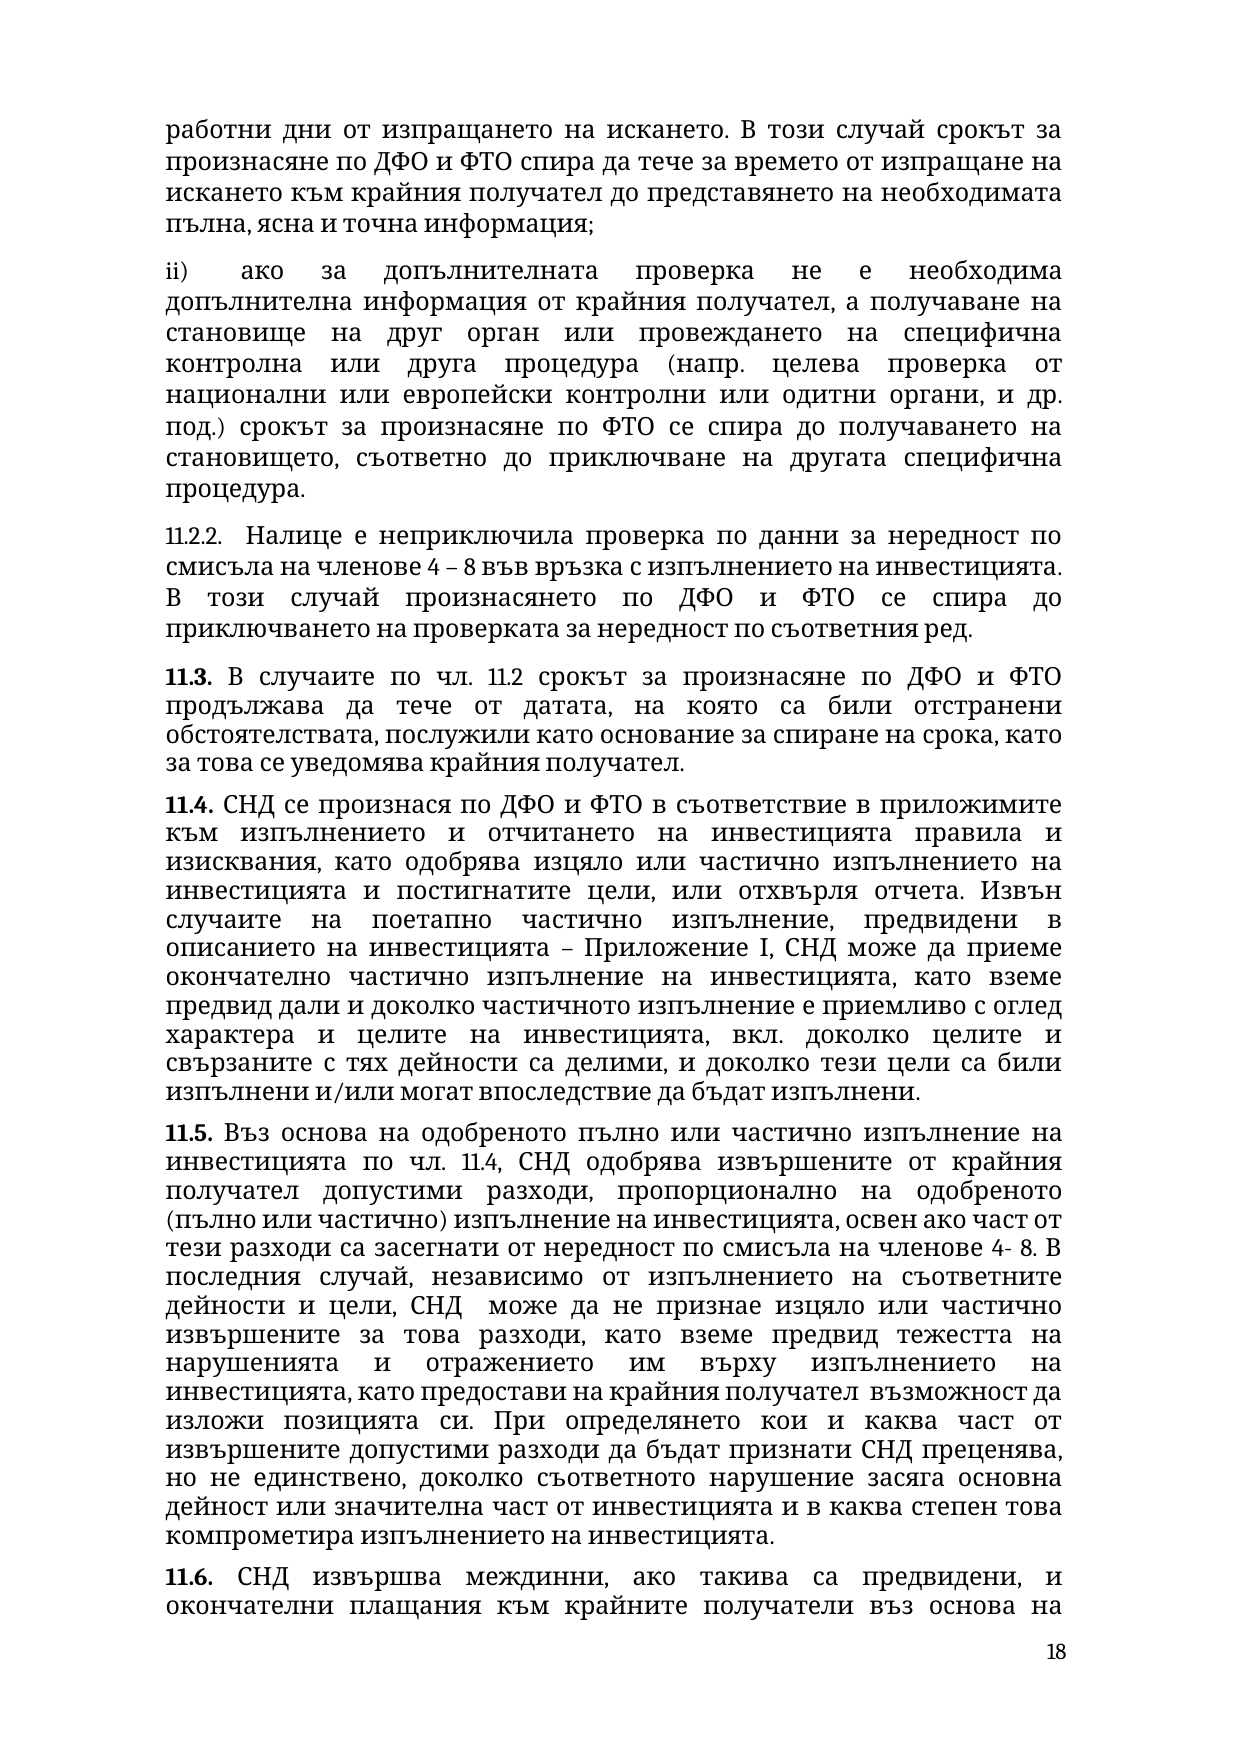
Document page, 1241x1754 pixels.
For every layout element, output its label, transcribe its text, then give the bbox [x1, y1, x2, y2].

text 11.2.2. Налице е неприключила проверка по данни за нередност по смисъла на членове 4 – 8 във връзка с изпълнението на инвестицията. В този случай произнасянето по ДФО и ФТО се спира до приключването на проверката за нередност по съответния ред. [165, 522, 1063, 644]
text 11.4. СНД се произнася по ДФО и ФТО в съответствие в приложимите към изпълнението и отчитането на инвестицията правила и изисквания, като одобрява изцяло или частично изпълнението на инвестицията и постигнатите цели, или отхвърля отчета. Извън случаите на поетапно частично изпълнение, предвидени в описанието на инвестицията – Приложение І, СНД може да приеме окончателно частично изпълнение на инвестицията, като вземе предвид дали и доколко частичното изпълнение е приемливо с оглед характера и целите на инвестицията, вкл. доколко целите и свързаните с тях дейности са делими, и доколко тези цели са били изпълнени и/или могат впоследствие да бъдат изпълнени. [165, 791, 1063, 1107]
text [165, 1563, 1063, 1621]
text 11.5. Въз основа на одобреното пълно или частично изпълнение на инвестицията по чл. 11.4, СНД одобрява извършените от крайния получател допустими разходи, пропорционално на одобреното (пълно или частично) изпълнение на инвестицията, освен ако част от тези разходи са засегнати от нередност по смисъла на членове 4- 8. В последния случай, независимо от изпълнението на съответните дейности и цели, СНД може да не признае изцяло или частично извършените за това разходи, като вземе предвид тежестта на нарушенията и отражението им върху изпълнението на инвестицията, като предостави на крайния получател възможност да изложи позицията си. При определянето кои и каква част от извършените допустими разходи да бъдат признати СНД преценява, но не единствено, доколко съответното нарушение засяга основна дейност или значителна част от инвестицията и в каква степен това компрометира изпълнението на инвестицията. [165, 1119, 1063, 1551]
text 11.3. В случаите по чл. 11.2 срокът за произнасяне по ДФО и ФТО продължава да тече от датата, на която са били отстранени обстоятелствата, послужили като основание за спиране на срока, като за това се уведомява крайния получател. [165, 663, 1063, 778]
text ii) ако за допълнителната проверка не е необходима допълнителна информация от крайния получател, а получаване на становище на друг орган или провеждането на специфична контролна или друга процедура (напр. целева проверка от национални или европейски контролни или одитни органи, и др. под.) срокът за произнасяне по ФТО се спира до получаването на становището, съответно до приключване на другата специфична процедура. [165, 257, 1063, 503]
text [165, 116, 1063, 238]
